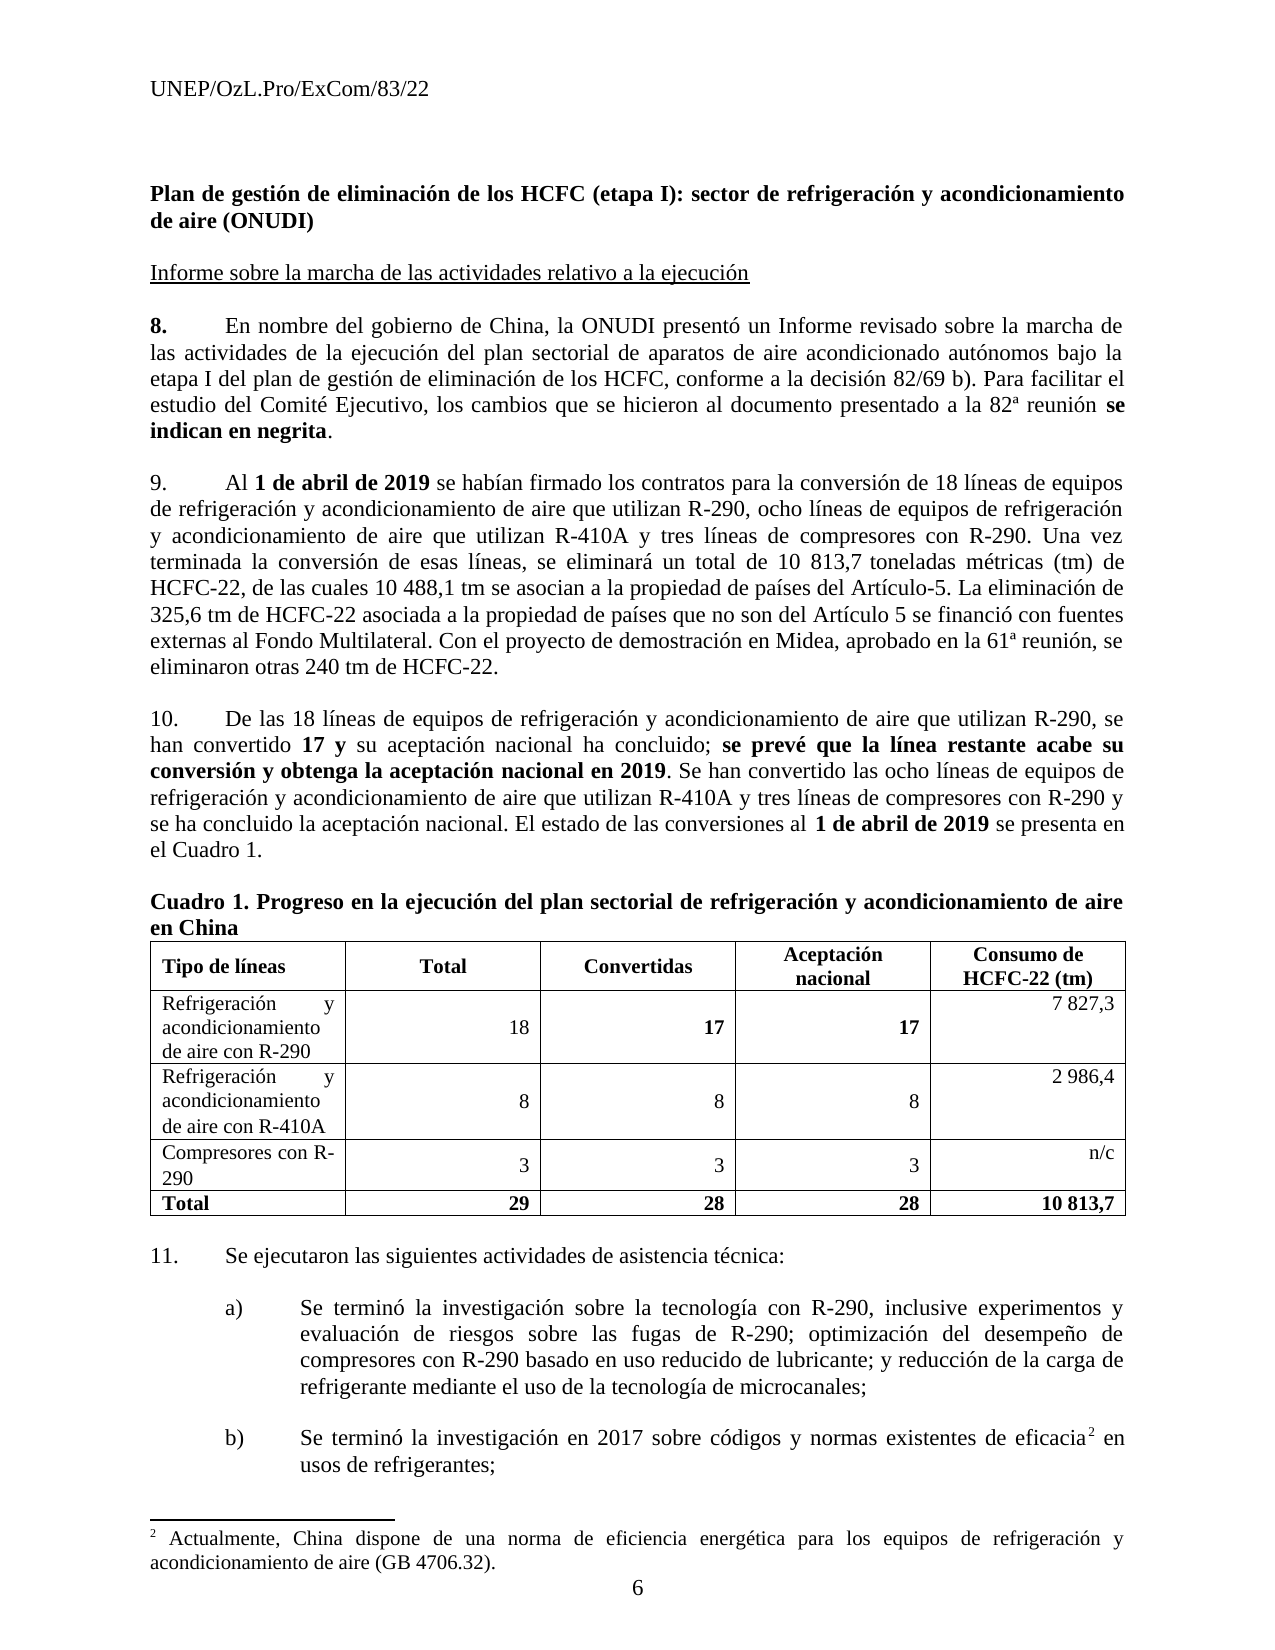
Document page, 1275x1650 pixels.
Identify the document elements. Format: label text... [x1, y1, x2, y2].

table_cell 2 986,4 [931, 1064, 1125, 1138]
table_cell 17 [541, 991, 735, 1063]
table_header Total [346, 942, 540, 990]
table_header Aceptación nacional [736, 942, 930, 990]
table_cell Refrigeración y acondicionamiento de aire con R-290 [151, 991, 345, 1063]
subtitle Se terminó la investigación en 2017 sobre códigos y normas existentes de eficacia en usos de refrigerantes; [225, 1424, 1125, 1477]
table_cell 3 [736, 1140, 930, 1190]
table_cell n/c [931, 1140, 1125, 1190]
table_cell 28 [736, 1191, 930, 1215]
table_header Convertidas [541, 942, 735, 990]
table_cell 8 [736, 1064, 930, 1138]
table_cell 10 813,7 [931, 1191, 1125, 1215]
table_cell 29 [346, 1191, 540, 1215]
table_cell Refrigeración y acondicionamiento de aire con R-410A [151, 1064, 345, 1138]
subtitle Al 1 de abril de 2019 se habían firmado los contratos para la conversión de 18 líneas de equipos de refrigeración y acondicionamiento de aire que utilizan R-290, ocho líneas de equipos de refrigeración y acondicionamiento de aire que utilizan R-410A y tres líneas de compresores con R-290. Una vez terminada la conversión de esas líneas, se eliminará un total de 10 813,7 toneladas métricas (tm) de HCFC-22, de las cuales 10 488,1 tm se asocian a la propiedad de países del Artículo-5. La eliminación de 325,6 tm de HCFC-22 asociada a la propiedad de países que no son del Artículo 5 se financió con fuentes externas al Fondo Multilateral. Con el proyecto de demostración en Midea, aprobado en la 61ª reunión, se eliminaron otras 240 tm de HCFC-22. [150, 469, 1125, 680]
table_cell 7 827,3 [931, 991, 1125, 1063]
table_cell 3 [541, 1140, 735, 1190]
table_cell 17 [736, 991, 930, 1063]
table_cell 8 [541, 1064, 735, 1138]
subtitle Se terminó la investigación sobre la tecnología con R-290, inclusive experimentos y evaluación de riesgos sobre las fugas de R-290; optimización del desempeño de compresores con R-290 basado en uso reducido de lubricante; y reducción de la carga de refrigerante mediante el uso de la tecnología de microcanales; [225, 1294, 1125, 1399]
table_header Consumo de HCFC-22 (tm) [931, 942, 1125, 990]
subtitle En nombre del gobierno de China, la ONUDI presentó un Informe revisado sobre la marcha de las actividades de la ejecución del plan sectorial de aparatos de aire acondicionado autónomos bajo la etapa I del plan de gestión de eliminación de los HCFC, conforme a la decisión 82/69 b). Para facilitar el estudio del Comité Ejecutivo, los cambios que se hicieron al documento presentado a la 82ª reunión se indican en negrita. [150, 312, 1125, 444]
table_cell Compresores con R-290 [151, 1140, 345, 1190]
table_cell 28 [541, 1191, 735, 1215]
table_header Tipo de líneas [151, 942, 345, 990]
text Cuadro 1. Progreso en la ejecución del plan sectorial de refrigeración y acondicionamiento de aire en China [150, 888, 1125, 941]
table_cell 18 [346, 991, 540, 1063]
subtitle De las 18 líneas de equipos de refrigeración y acondicionamiento de aire que utilizan R-290, se han convertido 17 y su aceptación nacional ha concluido; se prevé que la línea restante acabe su conversión y obtenga la aceptación nacional en 2019. Se han convertido las ocho líneas de equipos de refrigeración y acondicionamiento de aire que utilizan R-410A y tres líneas de compresores con R-290 y se ha concluido la aceptación nacional. El estado de las conversiones al 1 de abril de 2019 se presenta en el Cuadro 1. [150, 705, 1125, 863]
table_cell Total [151, 1191, 345, 1215]
subtitle Se ejecutaron las siguientes actividades de asistencia técnica: [150, 1242, 1125, 1269]
table_cell 3 [346, 1140, 540, 1190]
text Plan de gestión de eliminación de los HCFC (etapa I): sector de refrigeración y acondicionamiento de aire (ONUDI) [150, 180, 1125, 233]
table_cell 8 [346, 1064, 540, 1138]
text Informe sobre la marcha de las actividades relativo a la ejecución [150, 259, 1125, 286]
